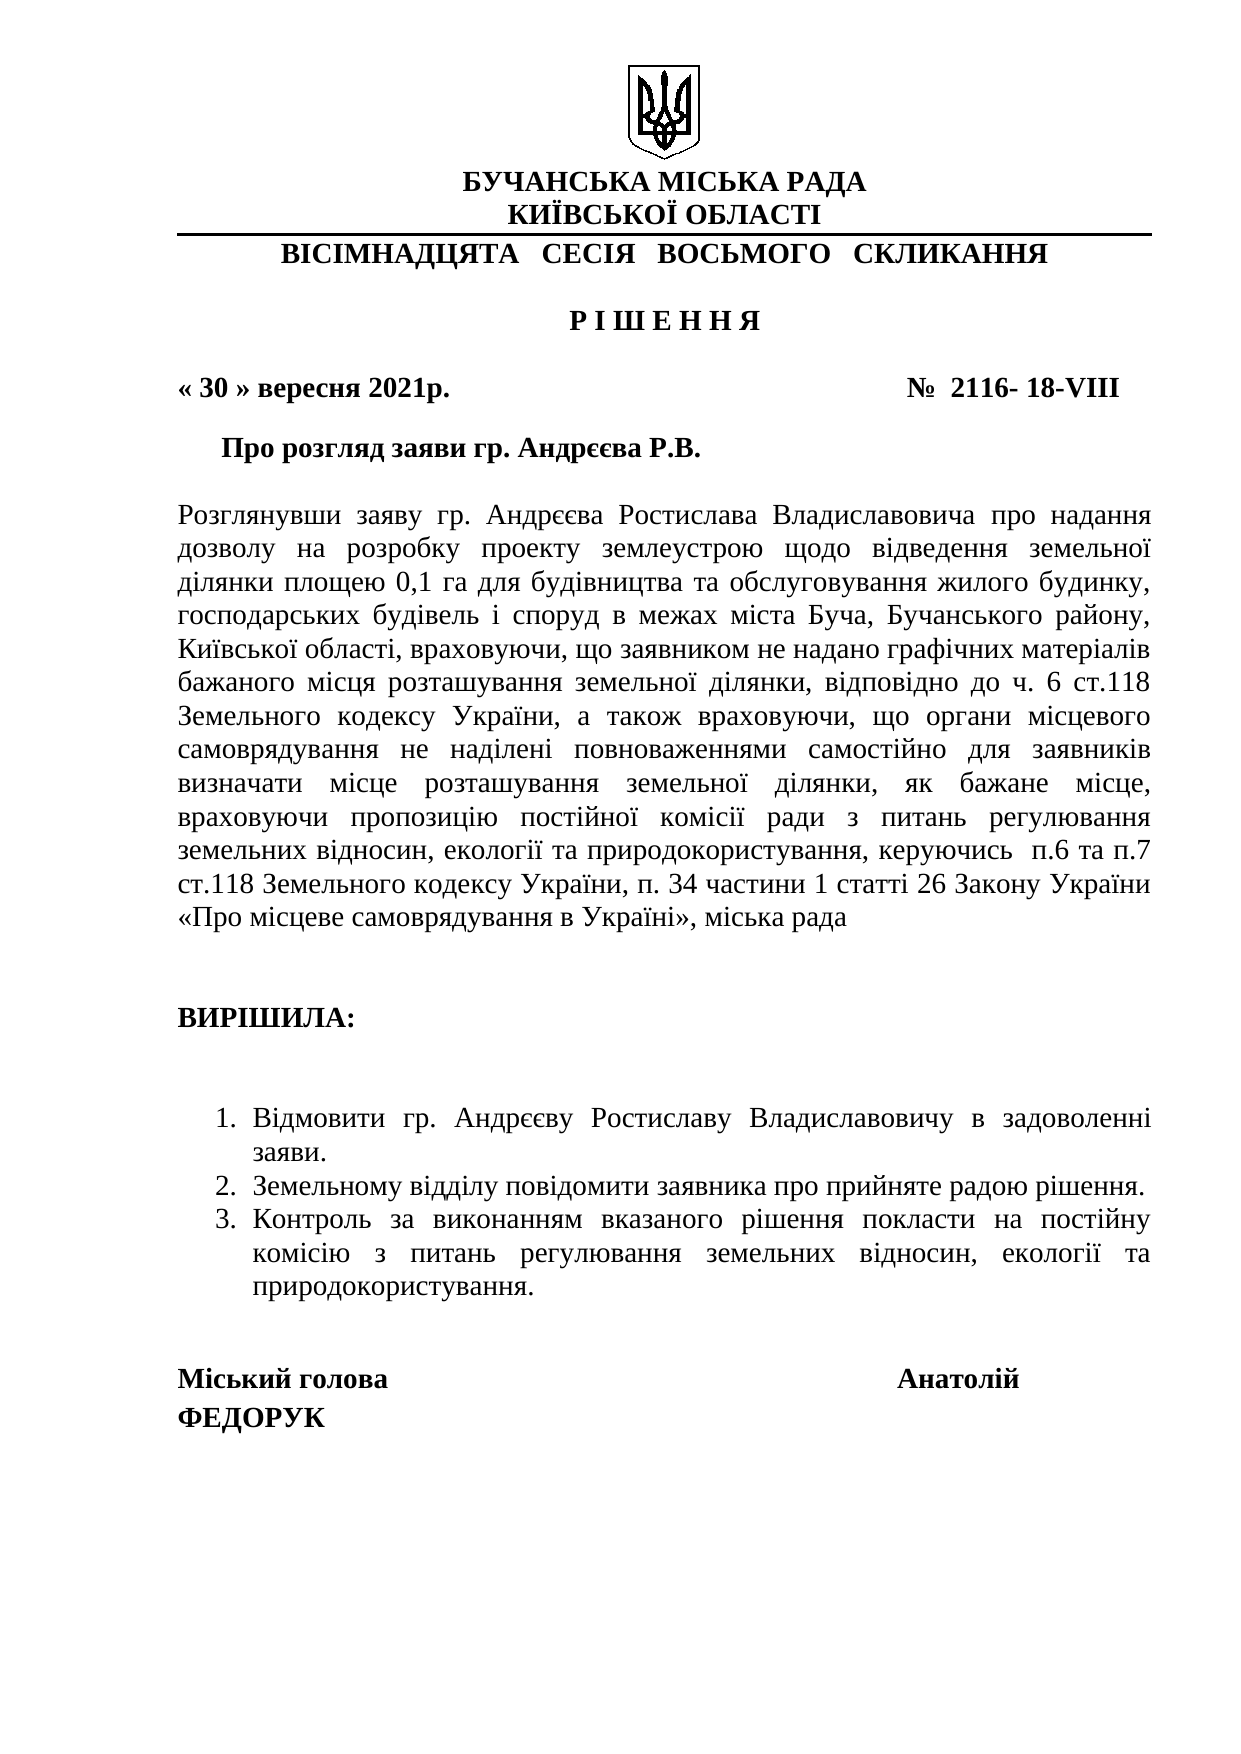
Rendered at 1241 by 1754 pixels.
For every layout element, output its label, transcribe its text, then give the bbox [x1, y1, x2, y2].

text КИЇВСЬКОЇ ОБЛАСТІ [177, 197, 1152, 233]
text Про розгляд заяви гр. Андрєєва Р.В. [177, 430, 1152, 463]
text Розглянувши заяву гр. Андрєєва Ростислава Владиславовича про надання дозволу на розробку проекту землеустрою щодо відведення земельної ділянки площею 0,1 га для будівництва та обслуговування жилого будинку, господарських будівель і споруд в межах міста Буча, Бучанського району, Київської області, враховуючи, що заявником не надано графічних матеріалів бажаного місця розташування земельної ділянки, відповідно до ч. 6 ст.118 Земельного кодексу України, а також враховуючи, що органи місцевого самоврядування не наділені повноваженнями самостійно для заявників визначати місце розташування земельної ділянки, як бажане місце, враховуючи пропозицію постійної комісії ради з питань регулювання земельних відносин, екології та природокористування, керуючись п.6 та п.7 ст.118 Земельного кодексу України, п. 34 частини 1 статті 26 Закону України «Про місцеве самоврядування в Україні», міська рада [177, 497, 1152, 933]
text ВІСІМНАДЦЯТА СЕСІЯ ВОСЬМОГО СКЛИКАННЯ [177, 236, 1152, 270]
text Міський голова Анатолій ФЕДОРУК [177, 1361, 1152, 1433]
list Відмовити гр. Андрєєву Ростиславу Владиславовичу в задоволенні заяви. [215, 1101, 1152, 1168]
text « 30 » вересня 2021р. № 2116- 18-VІІІ [177, 370, 1152, 404]
list Контроль за виконанням вказаного рішення покласти на постійну комісію з питань регулювання земельних відносин, екології та природокористування. [215, 1201, 1152, 1302]
list Земельному відділу повідомити заявника про прийняте радою рішення. [215, 1168, 1152, 1201]
text ВИРІШИЛА: [177, 1000, 1152, 1033]
text Р І Ш Е Н Н Я [177, 303, 1152, 337]
text БУЧАНСЬКА МІСЬКА РАДА [177, 164, 1152, 197]
